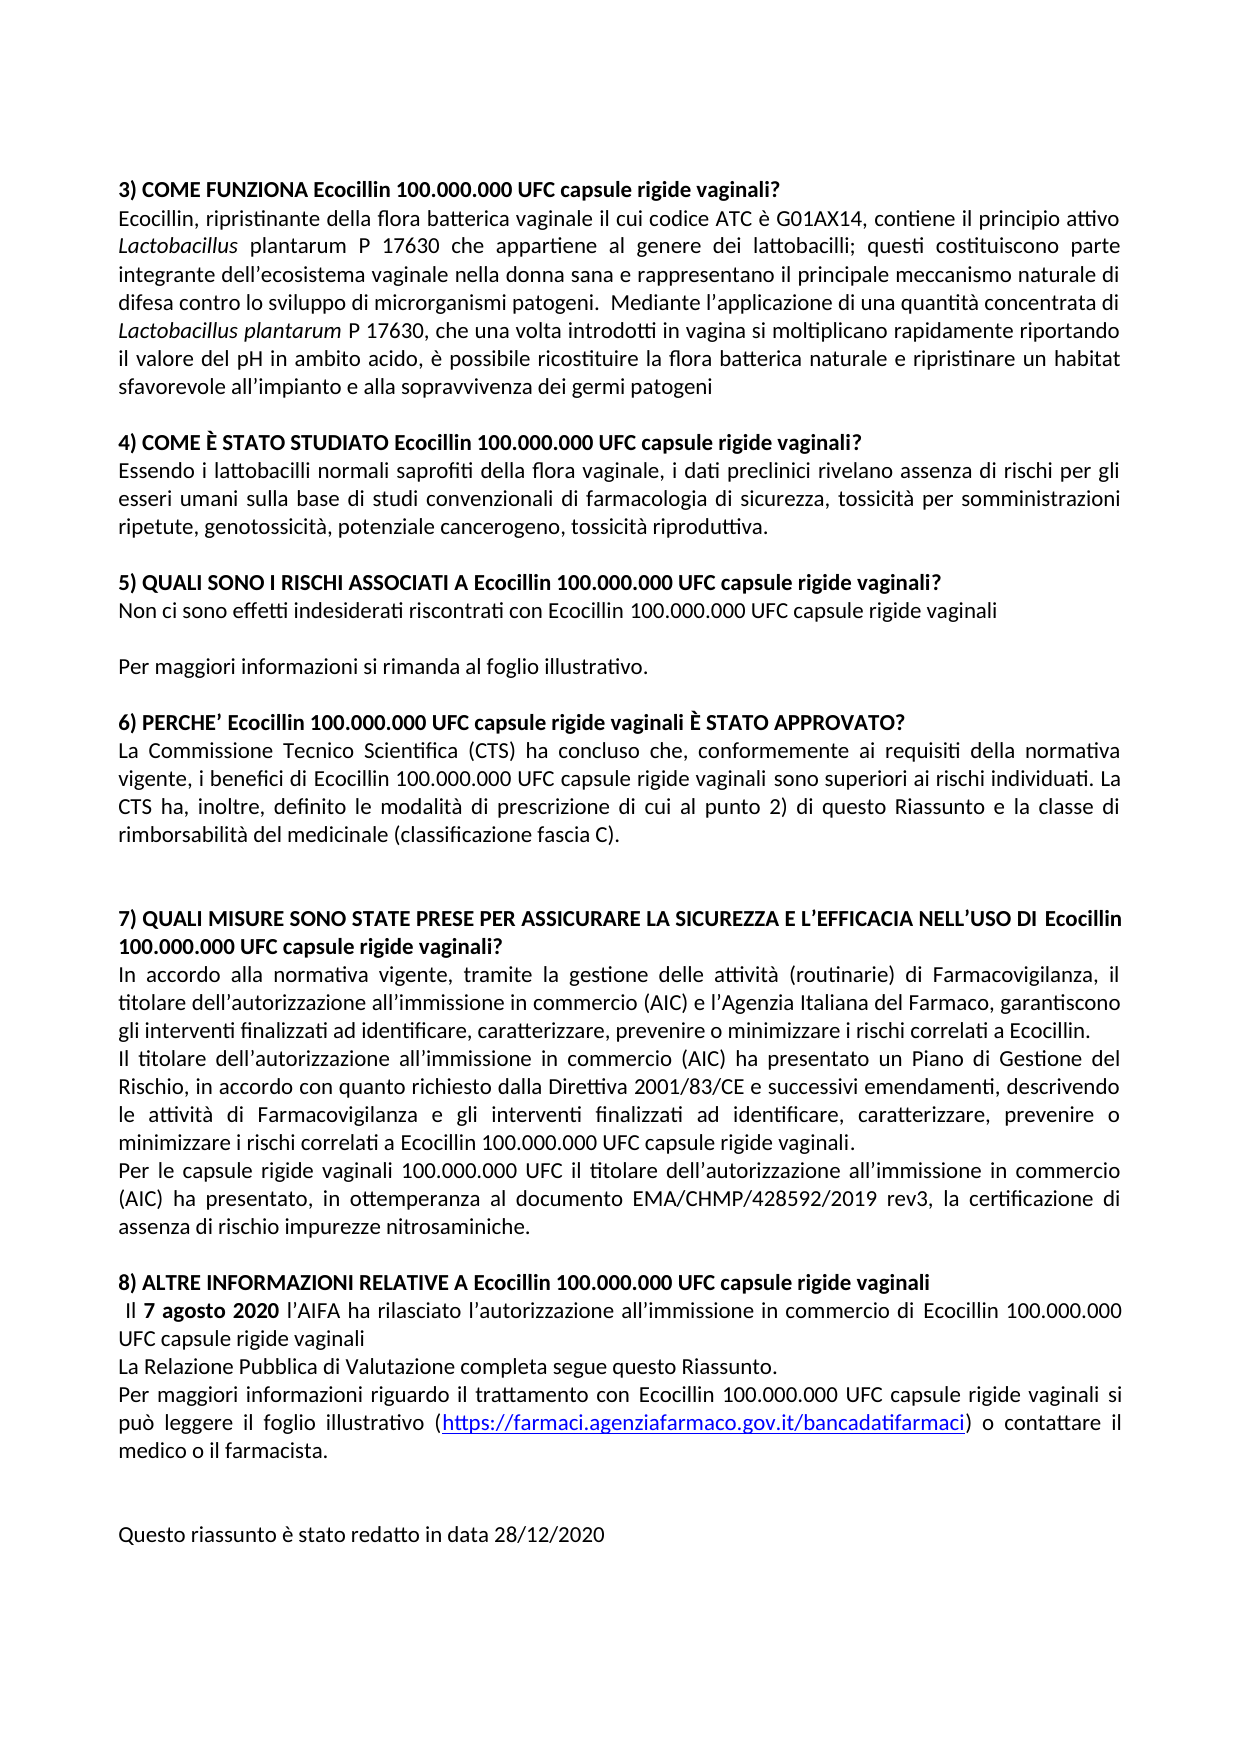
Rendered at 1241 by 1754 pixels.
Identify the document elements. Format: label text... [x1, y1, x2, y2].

text La Commissione Tecnico Scientifica (CTS) ha concluso che, conformemente ai requisiti della normativa vigente, i benefici di Ecocillin 100.000.000 UFC capsule rigide vaginali sono superiori ai rischi individuati. La CTS ha, inoltre, definito le modalità di prescrizione di cui al punto 2) di questo Riassunto e la classe di rimborsabilità del medicinale (classificazione fascia C). [118, 736, 1122, 848]
text Il titolare dell’autorizzazione all’immissione in commercio (AIC) ha presentato un Piano di Gestione del Rischio, in accordo con quanto richiesto dalla Direttiva 2001/83/CE e successivi emendamenti, descrivendo le attività di Farmacovigilanza e gli interventi finalizzati ad identificare, caratterizzare, prevenire o minimizzare i rischi correlati a Ecocillin 100.000.000 UFC capsule rigide vaginali. [118, 1044, 1122, 1156]
text Per maggiori informazioni si rimanda al foglio illustrativo. [118, 652, 1122, 680]
text 5) QUALI SONO I RISCHI ASSOCIATI A Ecocillin 100.000.000 UFC capsule rigide vaginali? [118, 568, 1122, 596]
text 4) COME È STATO STUDIATO Ecocillin 100.000.000 UFC capsule rigide vaginali? [118, 428, 1122, 456]
text In accordo alla normativa vigente, tramite la gestione delle attività (routinarie) di Farmacovigilanza, il titolare dell’autorizzazione all’immissione in commercio (AIC) e l’Agenzia Italiana del Farmaco, garantiscono gli interventi finalizzati ad identificare, caratterizzare, prevenire o minimizzare i rischi correlati a Ecocillin. [118, 960, 1122, 1044]
text Per le capsule rigide vaginali 100.000.000 UFC il titolare dell’autorizzazione all’immissione in commercio (AIC) ha presentato, in ottemperanza al documento EMA/CHMP/428592/2019 rev3, la certificazione di assenza di rischio impurezze nitrosaminiche. [118, 1156, 1122, 1240]
text 6) PERCHE’ Ecocillin 100.000.000 UFC capsule rigide vaginali È STATO APPROVATO? [118, 708, 1122, 736]
text Non ci sono effetti indesiderati riscontrati con Ecocillin 100.000.000 UFC capsule rigide vaginali [118, 596, 1122, 624]
text 3) COME FUNZIONA Ecocillin 100.000.000 UFC capsule rigide vaginali? [118, 176, 1122, 204]
text Il 7 agosto 2020 l’AIFA ha rilasciato l’autorizzazione all’immissione in commercio di Ecocillin 100.000.000 UFC capsule rigide vaginali [118, 1296, 1122, 1352]
text 8) ALTRE INFORMAZIONI RELATIVE A Ecocillin 100.000.000 UFC capsule rigide vaginali [118, 1268, 1122, 1296]
text La Relazione Pubblica di Valutazione completa segue questo Riassunto. [118, 1352, 1122, 1381]
text Per maggiori informazioni riguardo il trattamento con Ecocillin 100.000.000 UFC capsule rigide vaginali si può leggere il foglio illustrativo (https://farmaci.agenziafarmaco.gov.it/bancadatifarmaci) o contattare il medico o il farmacista. [118, 1381, 1122, 1464]
text Essendo i lattobacilli normali saprofiti della flora vaginale, i dati preclinici rivelano assenza di rischi per gli esseri umani sulla base di studi convenzionali di farmacologia di sicurezza, tossicità per somministrazioni ripetute, genotossicità, potenziale cancerogeno, tossicità riproduttiva. [118, 456, 1122, 540]
text 7) QUALI MISURE SONO STATE PRESE PER ASSICURARE LA SICUREZZA E L’EFFICACIA NELL’USO DI Ecocillin 100.000.000 UFC capsule rigide vaginali? [118, 904, 1122, 960]
text Questo riassunto è stato redatto in data 28/12/2020 [118, 1521, 1122, 1549]
text Ecocillin, ripristinante della flora batterica vaginale il cui codice ATC è G01AX14, contiene il principio attivo Lactobacillus plantarum P 17630 che appartiene al genere dei lattobacilli; questi costituiscono parte integrante dell’ecosistema vaginale nella donna sana e rappresentano il principale meccanismo naturale di difesa contro lo sviluppo di microrganismi patogeni. Mediante l’applicazione di una quantità concentrata di Lactobacillus plantarum P 17630, che una volta introdotti in vagina si moltiplicano rapidamente riportando il valore del pH in ambito acido, è possibile ricostituire la flora batterica naturale e ripristinare un habitat sfavorevole all’impianto e alla sopravvivenza dei germi patogeni [118, 204, 1122, 400]
